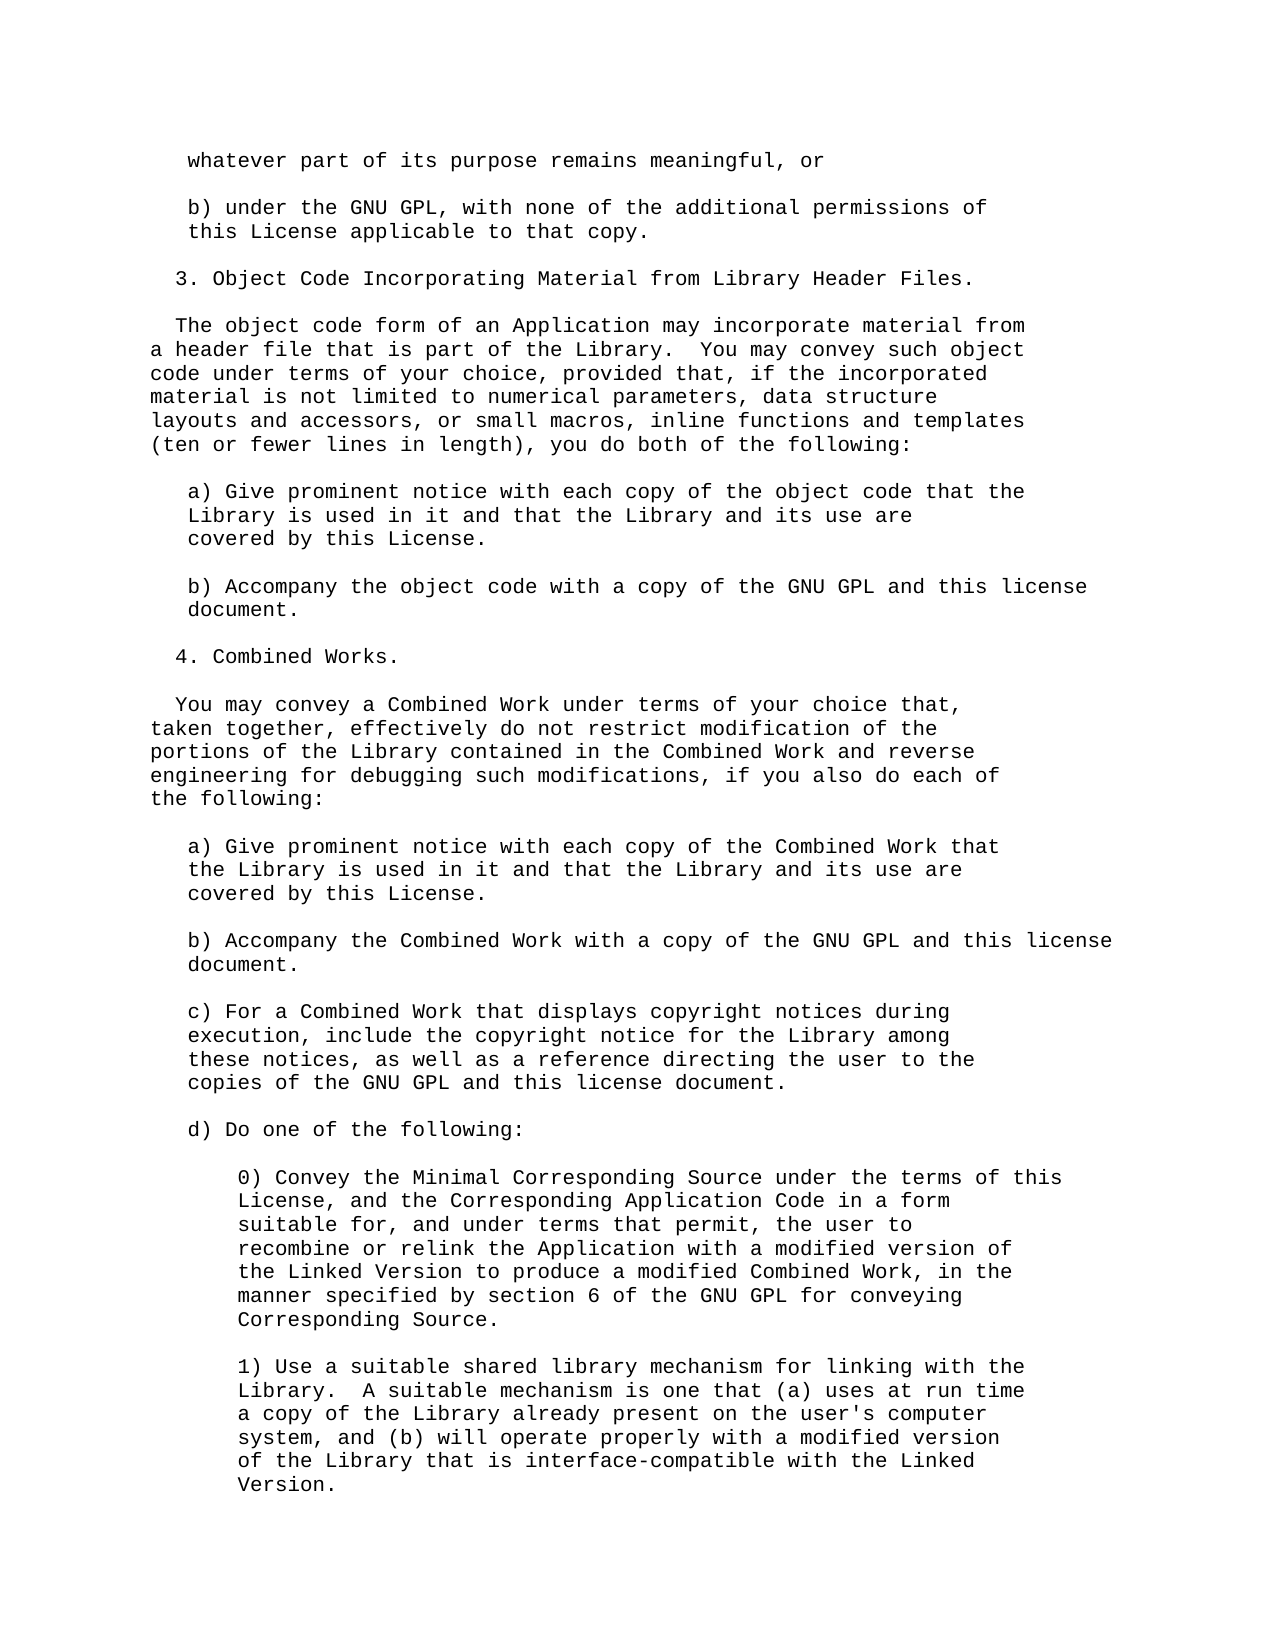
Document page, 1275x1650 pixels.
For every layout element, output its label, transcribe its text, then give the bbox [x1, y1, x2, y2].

text the following: [150, 788, 1125, 812]
text 1) Use a suitable shared library mechanism for linking with the [150, 1356, 1125, 1379]
text b) Accompany the Combined Work with a copy of the GNU GPL and this license [150, 930, 1125, 954]
text The object code form of an Application may incorporate material from [150, 316, 1125, 339]
text layouts and accessors, or small macros, inline functions and templates [150, 410, 1125, 434]
text covered by this License. [150, 883, 1125, 907]
text a) Give prominent notice with each copy of the Combined Work that [150, 836, 1125, 859]
text 0) Convey the Minimal Corresponding Source under the terms of this [150, 1167, 1125, 1190]
text (ten or fewer lines in length), you do both of the following: [150, 434, 1125, 457]
text a copy of the Library already present on the user's computer [150, 1403, 1125, 1427]
text engineering for debugging such modifications, if you also do each of [150, 765, 1125, 788]
text You may convey a Combined Work under terms of your choice that, [150, 694, 1125, 717]
text code under terms of your choice, provided that, if the incorporated [150, 363, 1125, 386]
text c) For a Combined Work that displays copyright notices during [150, 1001, 1125, 1025]
text b) Accompany the object code with a copy of the GNU GPL and this license [150, 576, 1125, 599]
text copies of the GNU GPL and this license document. [150, 1072, 1125, 1096]
text a header file that is part of the Library. You may convey such object [150, 339, 1125, 363]
text b) under the GNU GPL, with none of the additional permissions of [150, 197, 1125, 221]
text recombine or relink the Application with a modified version of [150, 1238, 1125, 1261]
text of the Library that is interface-compatible with the Linked [150, 1451, 1125, 1474]
text a) Give prominent notice with each copy of the object code that the [150, 481, 1125, 505]
text portions of the Library contained in the Combined Work and reverse [150, 741, 1125, 765]
text 3. Object Code Incorporating Material from Library Header Files. [150, 268, 1125, 292]
text these notices, as well as a reference directing the user to the [150, 1048, 1125, 1072]
text taken together, effectively do not restrict modification of the [150, 717, 1125, 741]
text License, and the Corresponding Application Code in a form [150, 1190, 1125, 1214]
text Version. [150, 1474, 1125, 1498]
text Library. A suitable mechanism is one that (a) uses at run time [150, 1379, 1125, 1403]
text manner specified by section 6 of the GNU GPL for conveying [150, 1285, 1125, 1309]
text document. [150, 599, 1125, 623]
text material is not limited to numerical parameters, data structure [150, 386, 1125, 410]
text this License applicable to that copy. [150, 221, 1125, 244]
text Corresponding Source. [150, 1309, 1125, 1332]
text system, and (b) will operate properly with a modified version [150, 1427, 1125, 1451]
text the Library is used in it and that the Library and its use are [150, 859, 1125, 883]
text Library is used in it and that the Library and its use are [150, 505, 1125, 528]
text the Linked Version to produce a modified Combined Work, in the [150, 1261, 1125, 1285]
text suitable for, and under terms that permit, the user to [150, 1214, 1125, 1238]
text 4. Combined Works. [150, 647, 1125, 670]
text d) Do one of the following: [150, 1119, 1125, 1143]
text document. [150, 954, 1125, 978]
text covered by this License. [150, 528, 1125, 552]
text execution, include the copyright notice for the Library among [150, 1025, 1125, 1048]
text whatever part of its purpose remains meaningful, or [150, 150, 1125, 174]
